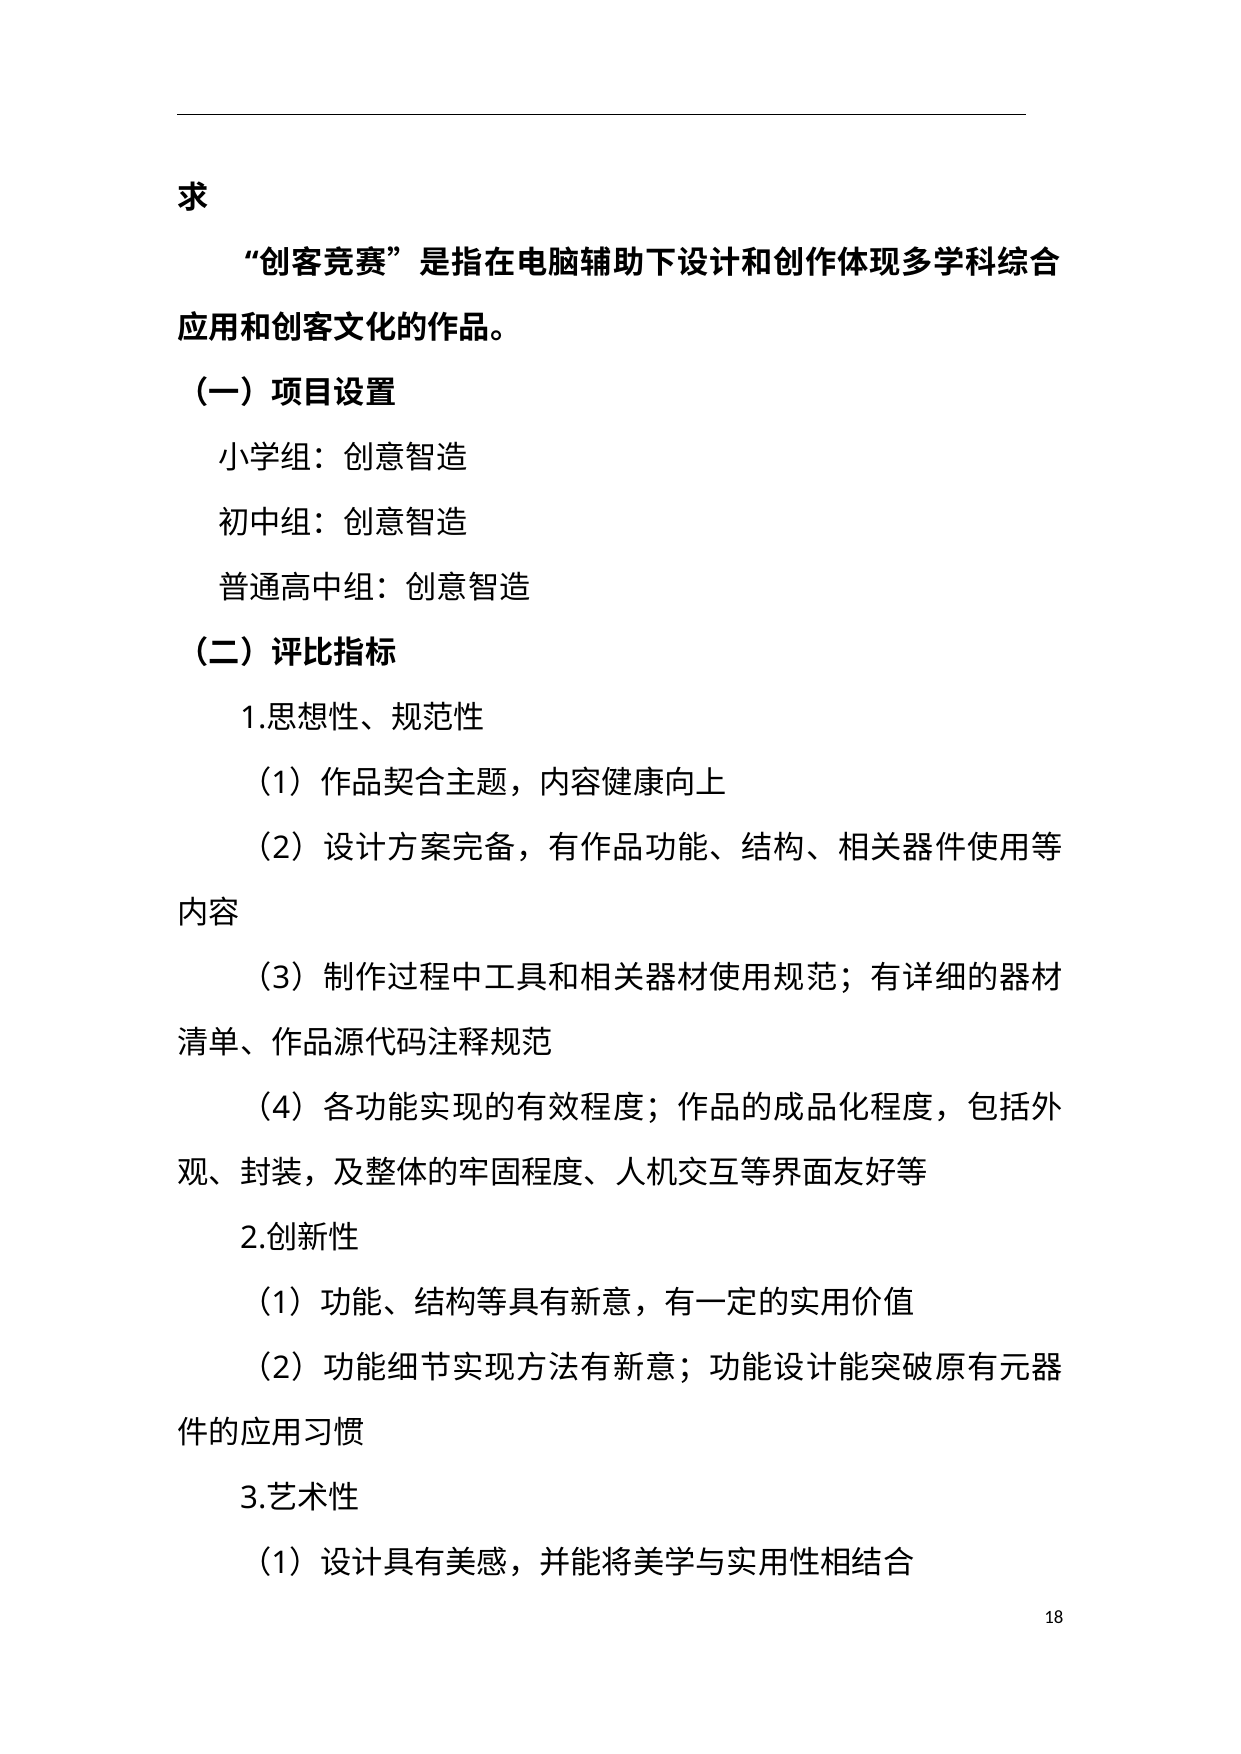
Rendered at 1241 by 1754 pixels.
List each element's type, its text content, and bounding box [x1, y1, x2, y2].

text （1）作品契合主题，内容健康向上 [177, 747, 1063, 812]
text “创客竞赛”是指在电脑辅助下设计和创作体现多学科综合应用和创客文化的作品。 [177, 227, 1063, 357]
text （2）设计方案完备，有作品功能、结构、相关器件使用等内容 [177, 812, 1063, 942]
text （3）制作过程中工具和相关器材使用规范；有详细的器材清单、作品源代码注释规范 [177, 942, 1063, 1072]
text （4）各功能实现的有效程度；作品的成品化程度，包括外观、封装，及整体的牢固程度、人机交互等界面友好等 [177, 1072, 1063, 1202]
text 1.思想性、规范性 [177, 682, 1063, 747]
text 初中组：创意智造 [177, 487, 1063, 552]
text （1）设计具有美感，并能将美学与实用性相结合 [177, 1527, 1063, 1592]
text （2）功能细节实现方法有新意；功能设计能突破原有元器件的应用习惯 [177, 1332, 1063, 1462]
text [177, 162, 1063, 227]
text 3.艺术性 [177, 1462, 1063, 1527]
text （一）项目设置 [177, 357, 1063, 422]
text （1）功能、结构等具有新意，有一定的实用价值 [177, 1267, 1063, 1332]
text 小学组：创意智造 [177, 422, 1063, 487]
text 2.创新性 [177, 1202, 1063, 1267]
text （二）评比指标 [177, 617, 1063, 682]
text 普通高中组：创意智造 [177, 552, 1063, 617]
